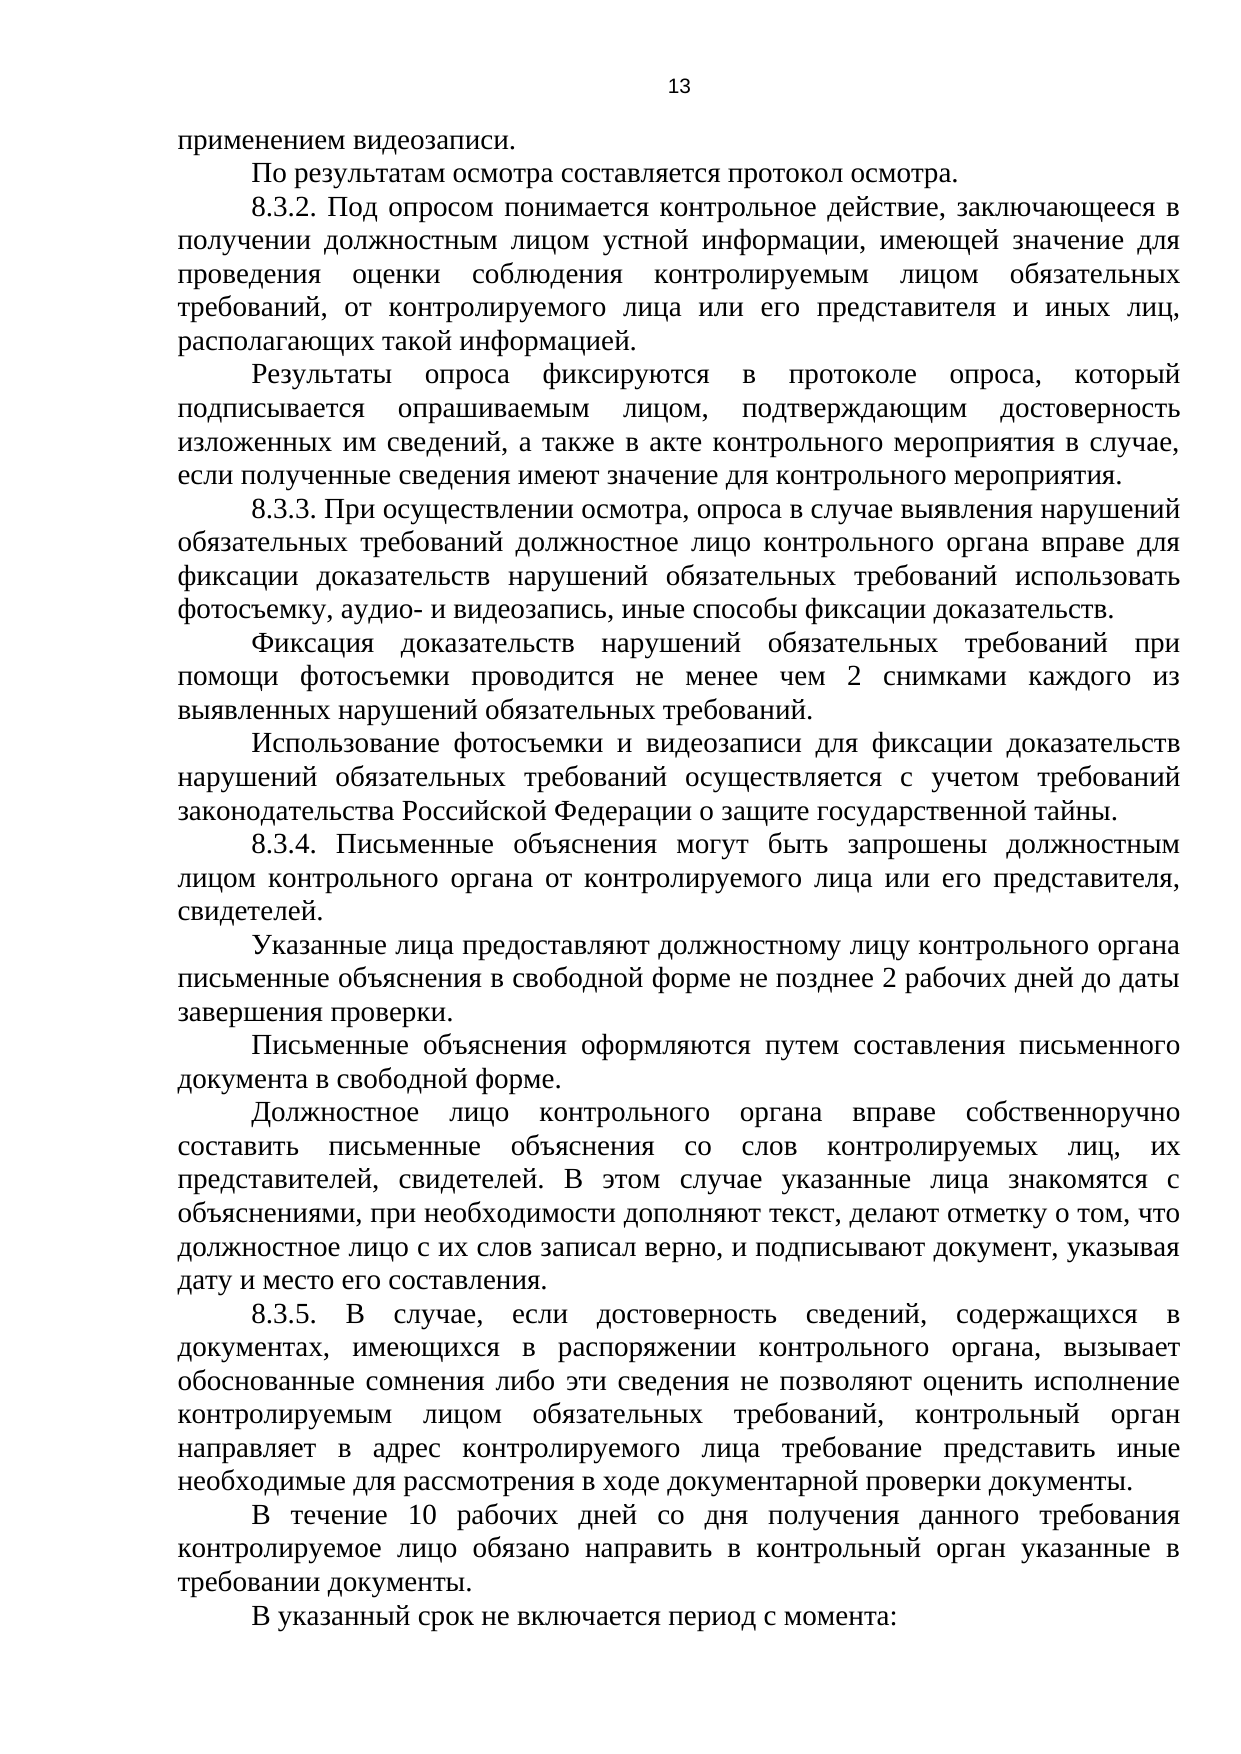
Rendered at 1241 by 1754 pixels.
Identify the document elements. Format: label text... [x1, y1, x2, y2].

list В указанный срок не включается период с момента: [177, 1598, 1181, 1631]
text 8.3.4. Письменные объяснения могут быть запрошены должностным лицом контрольного органа от контролируемого лица или его представителя, свидетелей. [177, 826, 1181, 927]
text Письменные объяснения оформляются путем составления письменного документа в свободной форме. [177, 1027, 1181, 1094]
text 8.3.2. Под опросом понимается контрольное действие, заключающееся в получении должностным лицом устной информации, имеющей значение для проведения оценки соблюдения контролируемым лицом обязательных требований, от контролируемого лица или его представителя и иных лиц, располагающих такой информацией. [177, 189, 1181, 357]
text По результатам осмотра составляется протокол осмотра. [177, 155, 1181, 189]
text Результаты опроса фиксируются в протоколе опроса, который подписывается опрашиваемым лицом, подтверждающим достоверность изложенных им сведений, а также в акте контрольного мероприятия в случае, если полученные сведения имеют значение для контрольного мероприятия. [177, 357, 1181, 491]
text 8.3.5. В случае, если достоверность сведений, содержащихся в документах, имеющихся в распоряжении контрольного органа, вызывает обоснованные сомнения либо эти сведения не позволяют оценить исполнение контролируемым лицом обязательных требований, контрольный орган направляет в адрес контролируемого лица требование представить иные необходимые для рассмотрения в ходе документарной проверки документы. [177, 1296, 1181, 1497]
text Использование фотосъемки и видеозаписи для фиксации доказательств нарушений обязательных требований осуществляется с учетом требований законодательства Российской Федерации о защите государственной тайны. [177, 726, 1181, 826]
text В течение 10 рабочих дней со дня получения данного требования контролируемое лицо обязано направить в контрольный орган указанные в требовании документы. [177, 1497, 1181, 1598]
text Фиксация доказательств нарушений обязательных требований при помощи фотосъемки проводится не менее чем 2 снимками каждого из выявленных нарушений обязательных требований. [177, 625, 1181, 726]
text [177, 122, 1181, 155]
text Должностное лицо контрольного органа вправе собственноручно составить письменные объяснения со слов контролируемых лиц, их представителей, свидетелей. В этом случае указанные лица знакомятся с объяснениями, при необходимости дополняют текст, делают отметку о том, что должностное лицо с их слов записал верно, и подписывают документ, указывая дату и место его составления. [177, 1094, 1181, 1296]
text 8.3.3. При осуществлении осмотра, опроса в случае выявления нарушений обязательных требований должностное лицо контрольного органа вправе для фиксации доказательств нарушений обязательных требований использовать фотосъемку, аудио- и видеозапись, иные способы фиксации доказательств. [177, 491, 1181, 625]
text Указанные лица предоставляют должностному лицу контрольного органа письменные объяснения в свободной форме не позднее 2 рабочих дней до даты завершения проверки. [177, 927, 1181, 1027]
